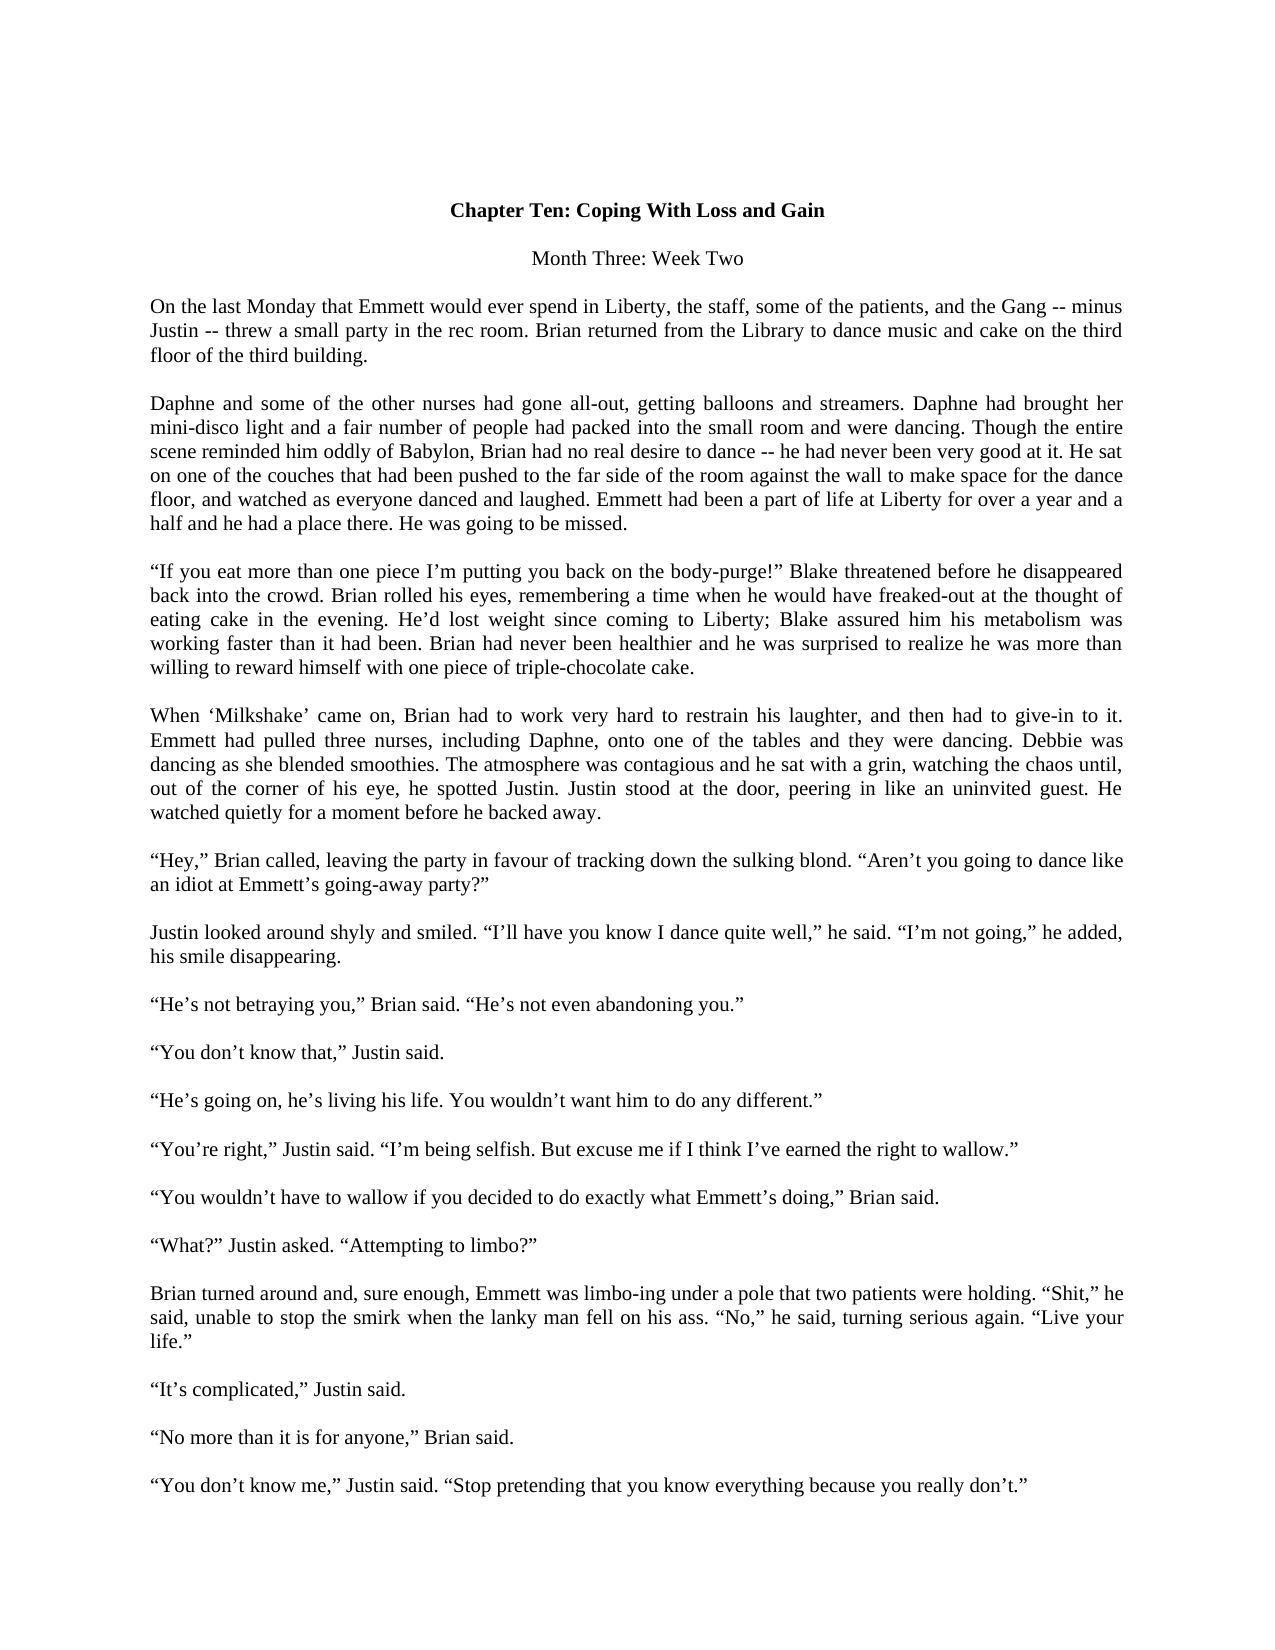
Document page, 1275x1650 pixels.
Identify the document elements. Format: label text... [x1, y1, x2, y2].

text “Hey,” Brian called, leaving the party in favour of tracking down the sulking blond. “Aren’t you going to dance like an idiot at Emmett’s going-away party?” [150, 848, 1125, 896]
text “You don’t know that,” Justin said. [150, 1040, 1125, 1064]
text “If you eat more than one piece I’m putting you back on the body-purge!” Blake threatened before he disappeared back into the crowd. Brian rolled his eyes, remembering a time when he would have freaked-out at the thought of eating cake in the evening. He’d lost weight since coming to Liberty; Blake assured him his metabolism was working faster than it had been. Brian had never been healthier and he was surprised to realize he was more than willing to reward himself with one piece of triple-chocolate cake. [150, 559, 1125, 679]
text Month Three: Week Two [150, 246, 1125, 270]
text “You don’t know me,” Justin said. “Stop pretending that you know everything because you really don’t.” [150, 1473, 1125, 1497]
text “It’s complicated,” Justin said. [150, 1377, 1125, 1401]
text “He’s going on, he’s living his life. You wouldn’t want him to do any different.” [150, 1088, 1125, 1112]
text Chapter Ten: Coping With Loss and Gain [150, 198, 1125, 222]
text “You wouldn’t have to wallow if you decided to do exactly what Emmett’s doing,” Brian said. [150, 1185, 1125, 1209]
text On the last Monday that Emmett would ever spend in Liberty, the staff, some of the patients, and the Gang -- minus Justin -- threw a small party in the rec room. Brian returned from the Library to dance music and cake on the third floor of the third building. [150, 294, 1125, 367]
text “You’re right,” Justin said. “I’m being selfish. But excuse me if I think I’ve earned the right to wallow.” [150, 1137, 1125, 1161]
text Daphne and some of the other nurses had gone all-out, getting balloons and streamers. Daphne had brought her mini-disco light and a fair number of people had packed into the small room and were dancing. Though the entire scene reminded him oddly of Babylon, Brian had no real desire to dance -- he had never been very good at it. He sat on one of the couches that had been pushed to the far side of the room against the wall to make space for the dance floor, and watched as everyone danced and laughed. Emmett had been a part of life at Liberty for over a year and a half and he had a place there. He was going to be missed. [150, 391, 1125, 535]
text “No more than it is for anyone,” Brian said. [150, 1425, 1125, 1449]
text Brian turned around and, sure enough, Emmett was limbo-ing under a pole that two patients were holding. “Shit,” he said, unable to stop the smirk when the lanky man fell on his ass. “No,” he said, turning serious again. “Live your life.” [150, 1281, 1125, 1353]
text When ‘Milkshake’ came on, Brian had to work very hard to restrain his laughter, and then had to give-in to it. Emmett had pulled three nurses, including Daphne, onto one of the tables and they were dancing. Debbie was dancing as she blended smoothies. The atmosphere was contagious and he sat with a grin, watching the chaos until, out of the corner of his eye, he spotted Justin. Justin stood at the door, peering in like an uninvited guest. He watched quietly for a moment before he backed away. [150, 703, 1125, 824]
text “He’s not betraying you,” Brian said. “He’s not even abandoning you.” [150, 992, 1125, 1016]
text Justin looked around shyly and smiled. “I’ll have you know I dance quite well,” he said. “I’m not going,” he added, his smile disappearing. [150, 920, 1125, 968]
text “What?” Justin asked. “Attempting to limbo?” [150, 1233, 1125, 1257]
